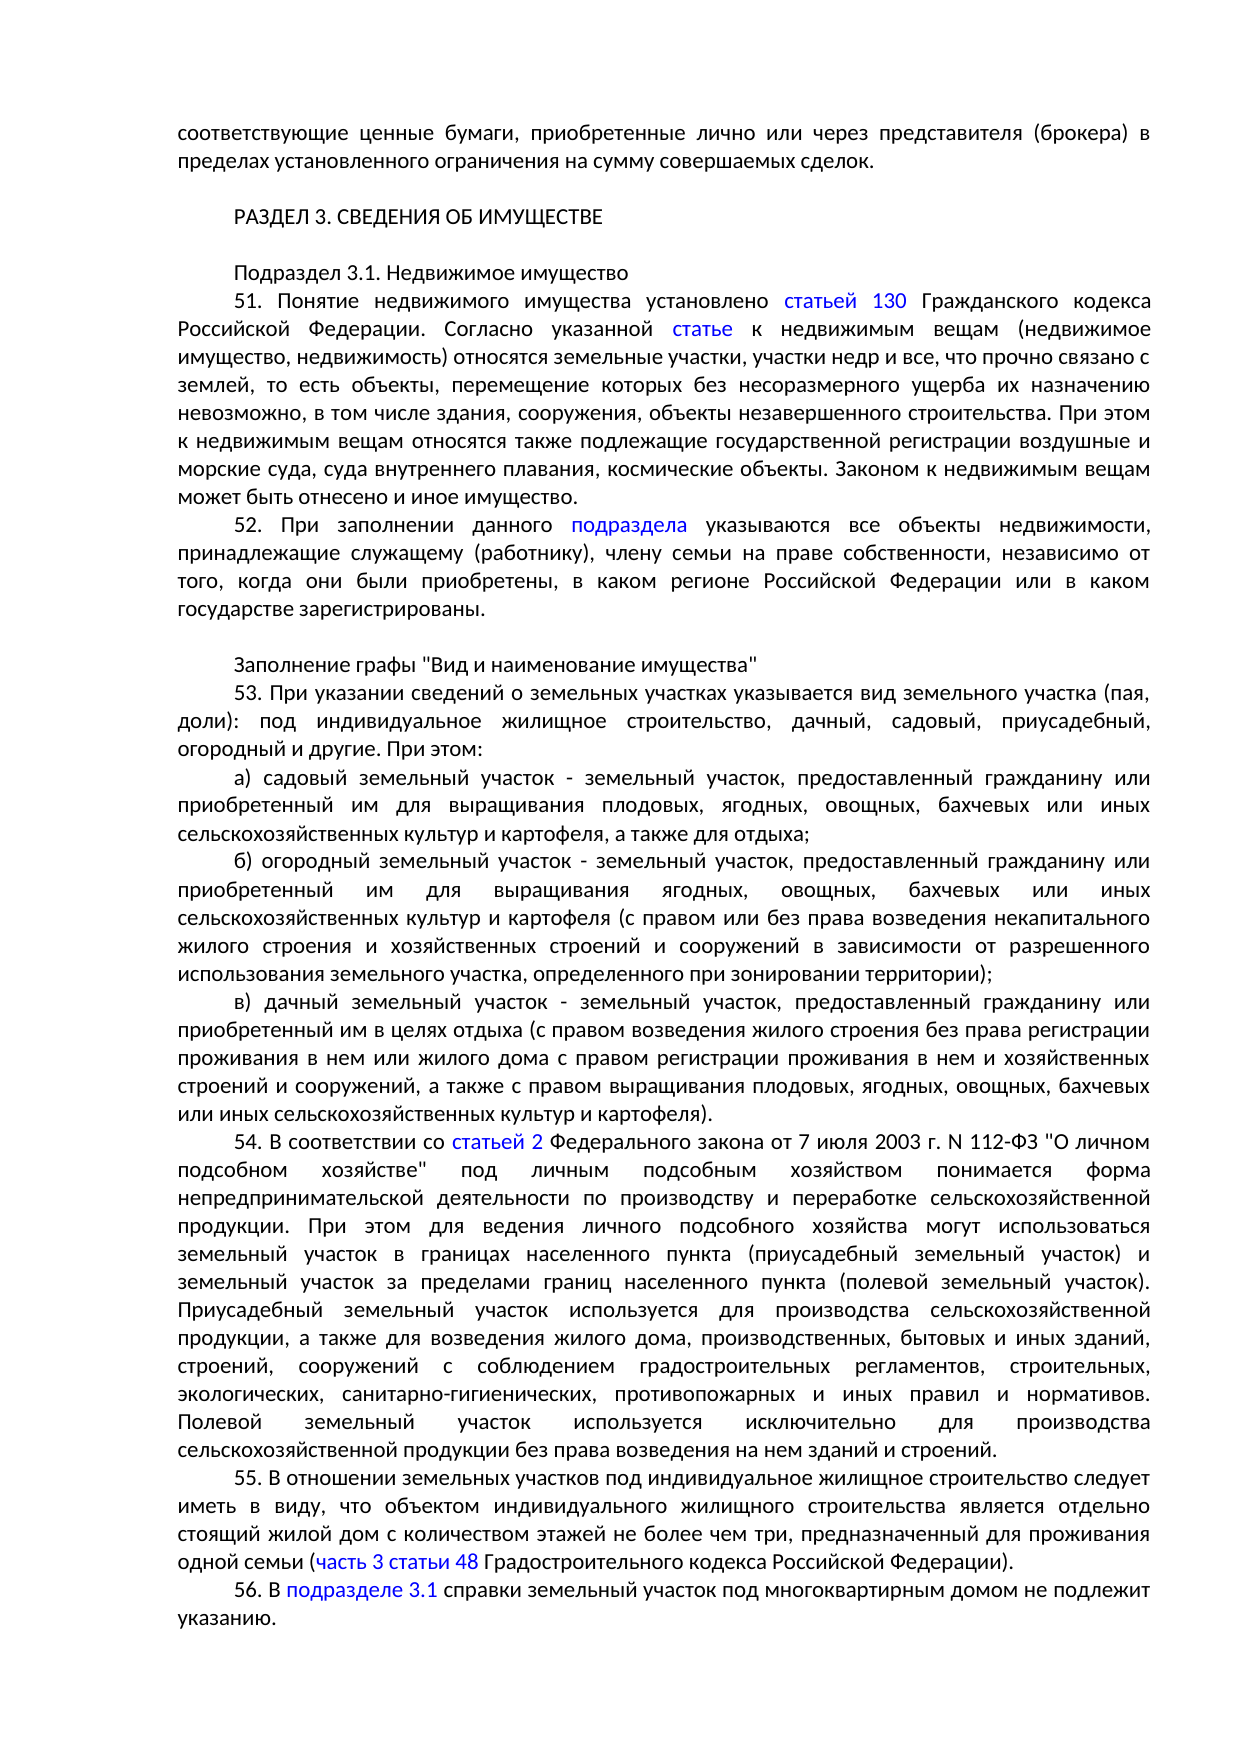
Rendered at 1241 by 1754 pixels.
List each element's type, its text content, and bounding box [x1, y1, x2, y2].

text 51. Понятие недвижимого имущества установлено статьей 130 Гражданского кодекса Российской Федерации. Согласно указанной статье к недвижимым вещам (недвижимое имущество, недвижимость) относятся земельные участки, участки недр и все, что прочно связано с землей, то есть объекты, перемещение которых без несоразмерного ущерба их назначению невозможно, в том числе здания, сооружения, объекты незавершенного строительства. При этом к недвижимым вещам относятся также подлежащие государственной регистрации воздушные и морские суда, суда внутреннего плавания, космические объекты. Законом к недвижимым вещам может быть отнесено и иное имущество. [177, 286, 1152, 510]
text 54. В соответствии со статьей 2 Федерального закона от 7 июля 2003 г. N 112-ФЗ "О личном подсобном хозяйстве" под личным подсобным хозяйством понимается форма непредпринимательской деятельности по производству и переработке сельскохозяйственной продукции. При этом для ведения личного подсобного хозяйства могут использоваться земельный участок в границах населенного пункта (приусадебный земельный участок) и земельный участок за пределами границ населенного пункта (полевой земельный участок). Приусадебный земельный участок используется для производства сельскохозяйственной продукции, а также для возведения жилого дома, производственных, бытовых и иных зданий, строений, сооружений с соблюдением градостроительных регламентов, строительных, экологических, санитарно-гигиенических, противопожарных и иных правил и нормативов. Полевой земельный участок используется исключительно для производства сельскохозяйственной продукции без права возведения на нем зданий и строений. [177, 1127, 1152, 1463]
text Заполнение графы "Вид и наименование имущества" [177, 651, 1152, 678]
text Подраздел 3.1. Недвижимое имущество [177, 258, 1152, 286]
text РАЗДЕЛ 3. СВЕДЕНИЯ ОБ ИМУЩЕСТВЕ [177, 202, 1152, 230]
text 53. При указании сведений о земельных участках указывается вид земельного участка (пая, доли): под индивидуальное жилищное строительство, дачный, садовый, приусадебный, огородный и другие. При этом: [177, 678, 1152, 763]
text 52. При заполнении данного подраздела указываются все объекты недвижимости, принадлежащие служащему (работнику), члену семьи на праве собственности, независимо от того, когда они были приобретены, в каком регионе Российской Федерации или в каком государстве зарегистрированы. [177, 510, 1152, 622]
text 55. В отношении земельных участков под индивидуальное жилищное строительство следует иметь в виду, что объектом индивидуального жилищного строительства является отдельно стоящий жилой дом с количеством этажей не более чем три, предназначенный для проживания одной семьи (часть 3 статьи 48 Градостроительного кодекса Российской Федерации). [177, 1463, 1152, 1575]
text в) дачный земельный участок - земельный участок, предоставленный гражданину или приобретенный им в целях отдыха (с правом возведения жилого строения без права регистрации проживания в нем или жилого дома с правом регистрации проживания в нем и хозяйственных строений и сооружений, а также с правом выращивания плодовых, ягодных, овощных, бахчевых или иных сельскохозяйственных культур и картофеля). [177, 987, 1152, 1127]
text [177, 118, 1152, 174]
text б) огородный земельный участок - земельный участок, предоставленный гражданину или приобретенный им для выращивания ягодных, овощных, бахчевых или иных сельскохозяйственных культур и картофеля (с правом или без права возведения некапитального жилого строения и хозяйственных строений и сооружений в зависимости от разрешенного использования земельного участка, определенного при зонировании территории); [177, 847, 1152, 987]
text 56. В подразделе 3.1 справки земельный участок под многоквартирным домом не подлежит указанию. [177, 1575, 1152, 1631]
text а) садовый земельный участок - земельный участок, предоставленный гражданину или приобретенный им для выращивания плодовых, ягодных, овощных, бахчевых или иных сельскохозяйственных культур и картофеля, а также для отдыха; [177, 763, 1152, 847]
